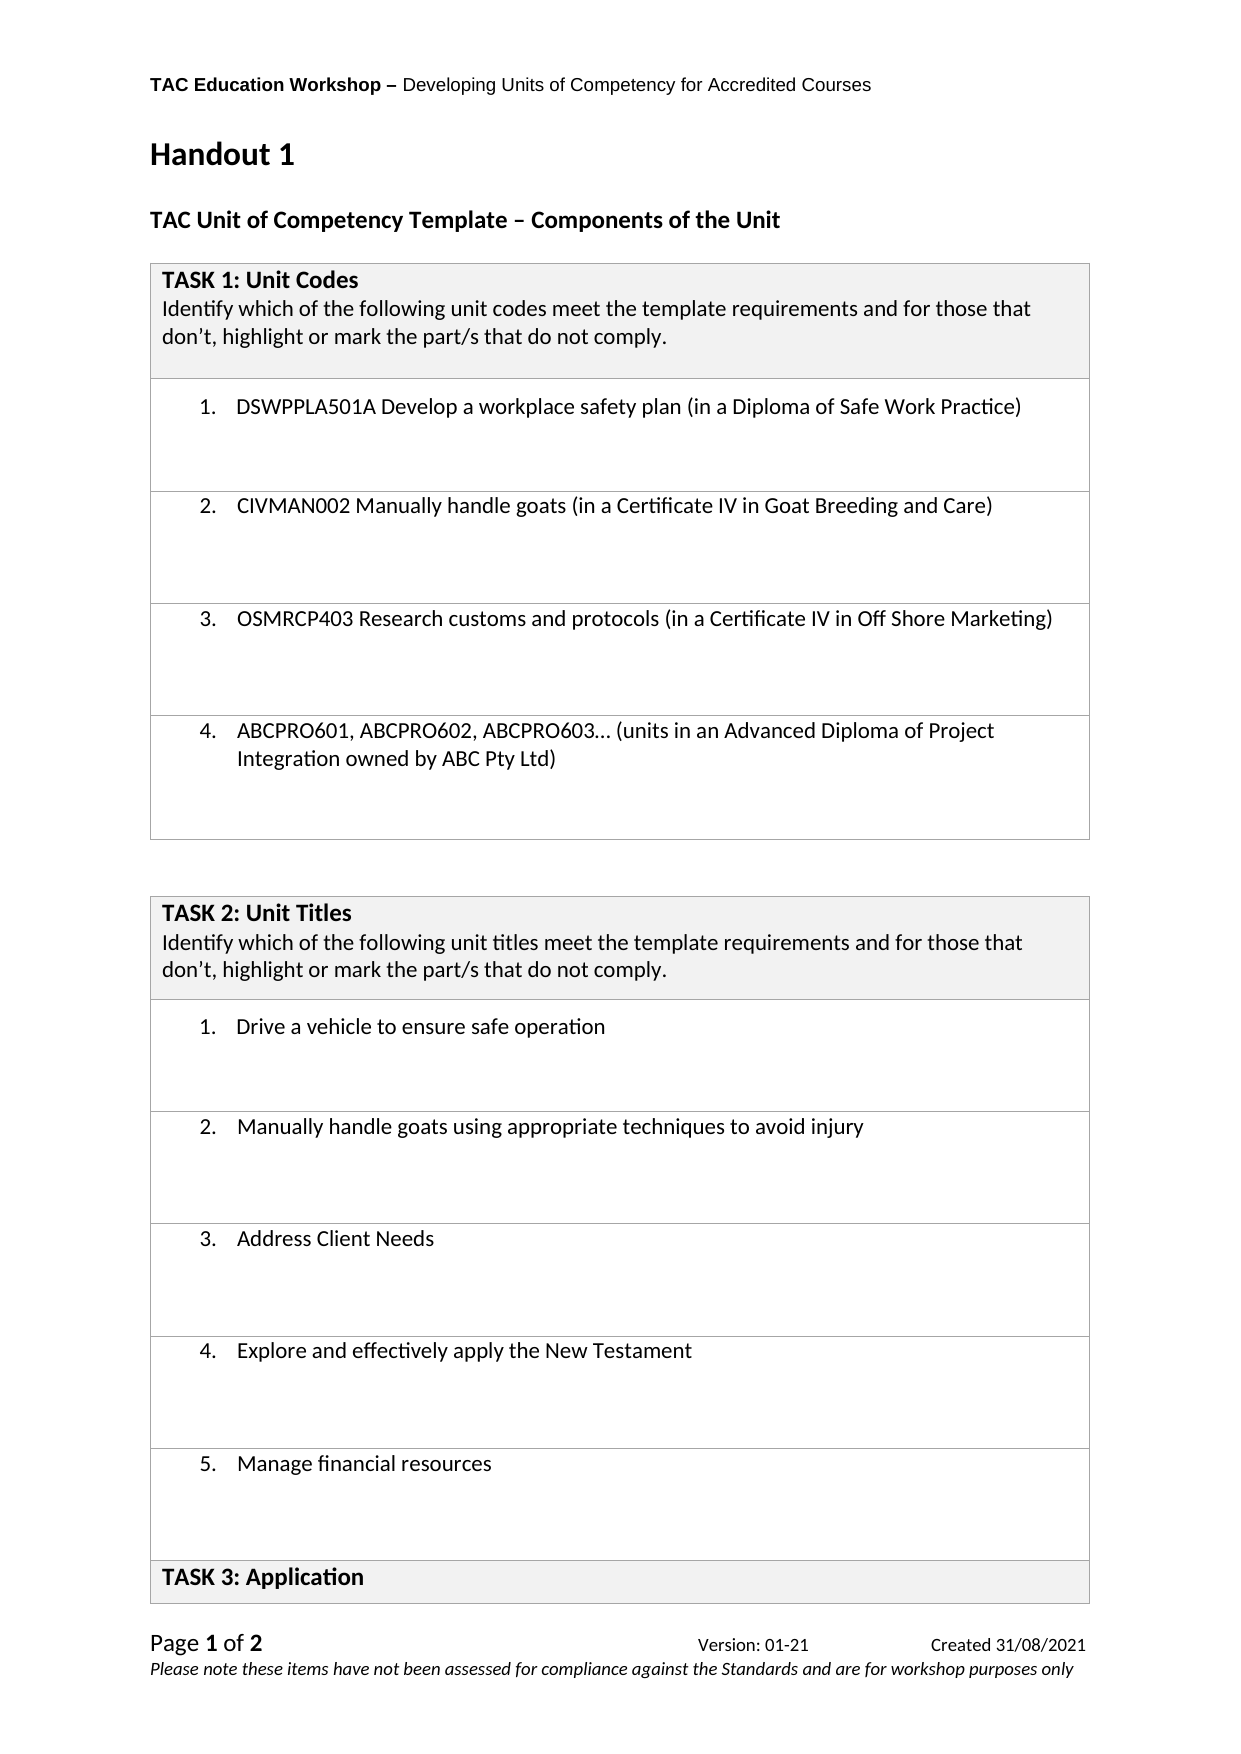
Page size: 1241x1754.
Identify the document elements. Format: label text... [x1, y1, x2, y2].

table_cell DSWPPLA501A Develop a workplace safety plan (in a Diploma of Safe Work Practice) [151, 379, 1089, 491]
table_cell Manually handle goats using appropriate techniques to avoid injury [151, 1112, 1089, 1223]
table_header TASK 1: Unit Codes Identify which of the following unit codes meet the template requirements and for those that don’t, highlight or mark the part/s that do not comply. [151, 264, 1089, 378]
table_cell OSMRCP403 Research customs and protocols (in a Certificate IV in Off Shore Marketing) [151, 604, 1089, 715]
table_cell Manage financial resources [151, 1449, 1089, 1560]
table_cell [151, 1561, 1089, 1603]
table_cell Address Client Needs [151, 1224, 1089, 1336]
table_cell ABCPRO601, ABCPRO602, ABCPRO603… (units in an Advanced Diploma of Project Integration owned by ABC Pty Ltd) [151, 716, 1089, 839]
table_cell Drive a vehicle to ensure safe operation [151, 1000, 1089, 1111]
table_cell Explore and effectively apply the New Testament [151, 1337, 1089, 1448]
table_cell CIVMAN002 Manually handle goats (in a Certificate IV in Goat Breeding and Care) [151, 492, 1089, 603]
table_header TASK 2: Unit Titles Identify which of the following unit titles meet the template requirements and for those that don’t, highlight or mark the part/s that do not comply. [151, 897, 1089, 999]
text Handout 1 [150, 133, 1090, 174]
text TAC Unit of Competency Template – Components of the Unit [150, 204, 1090, 235]
